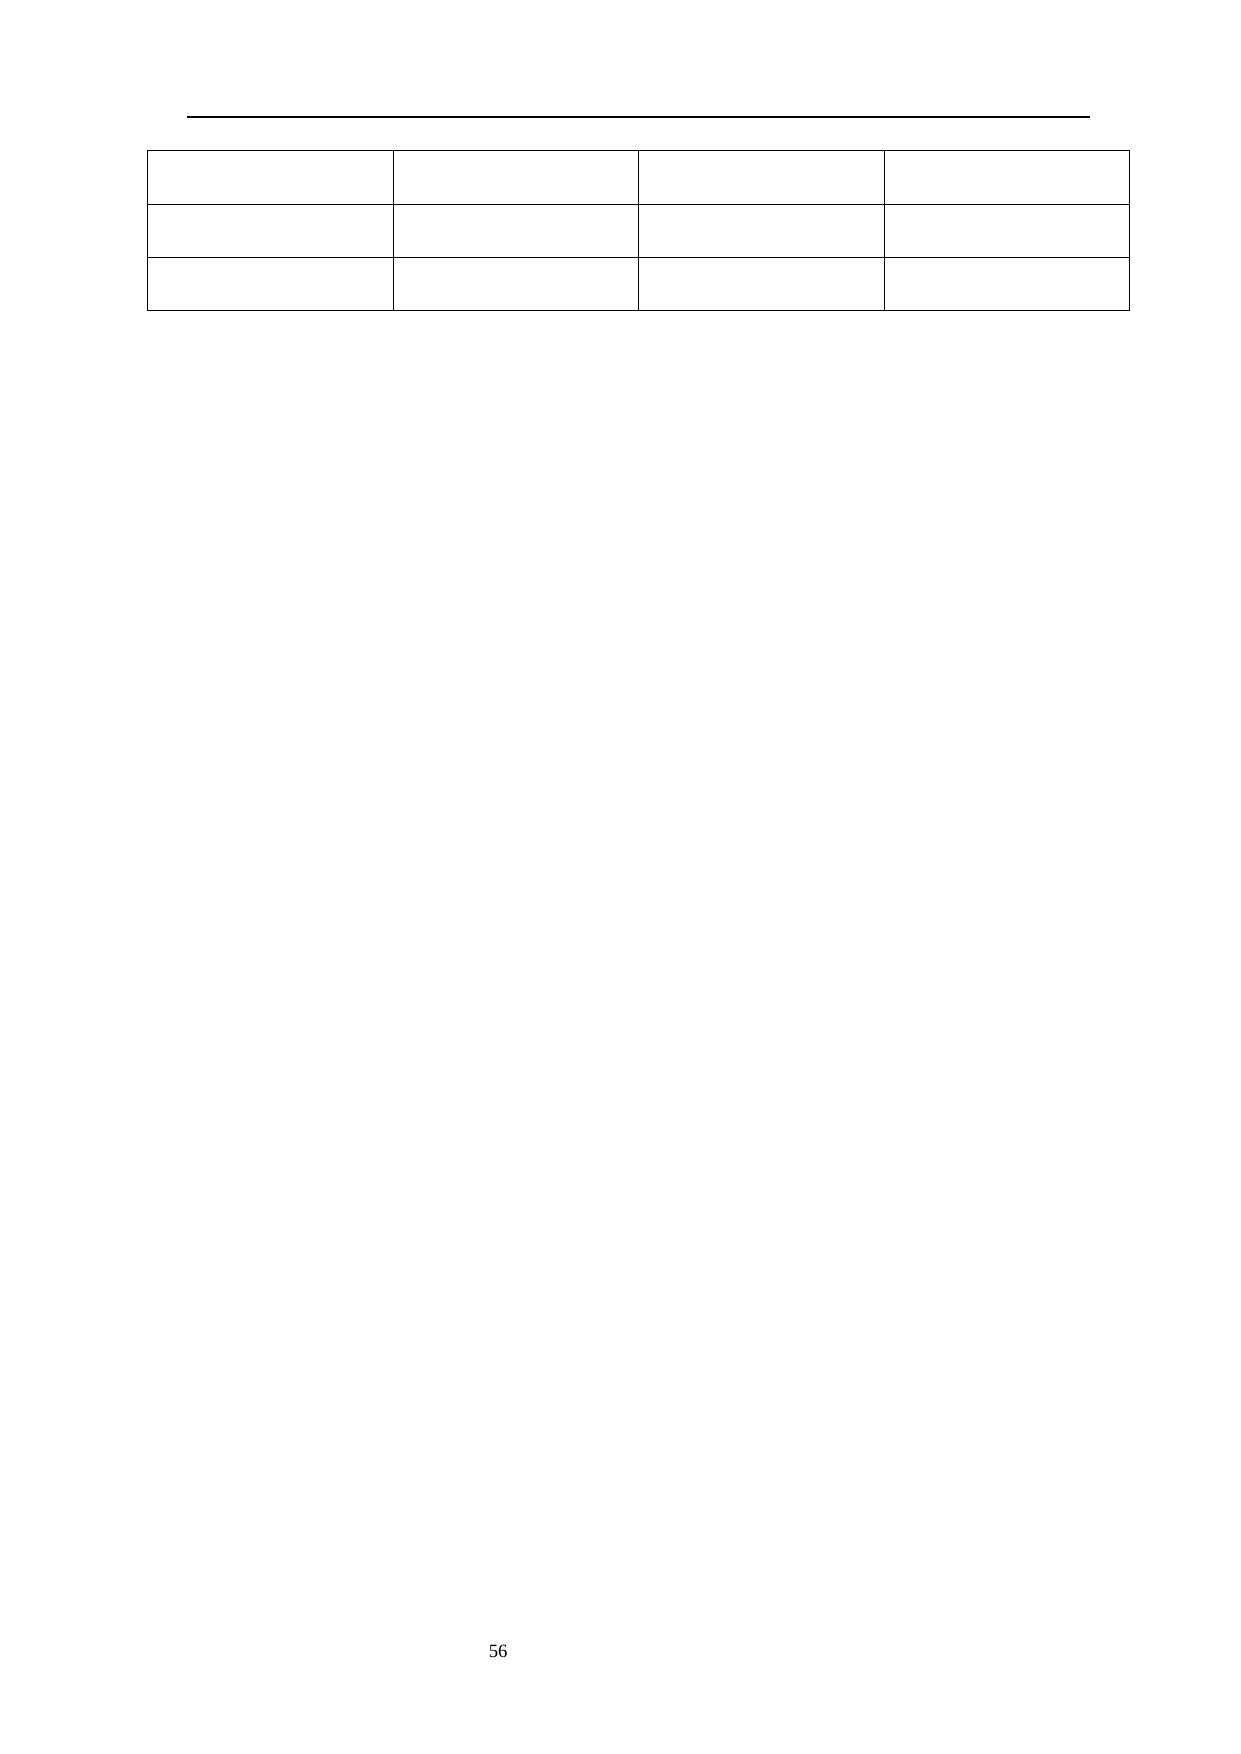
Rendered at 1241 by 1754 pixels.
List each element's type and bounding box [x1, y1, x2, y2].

table_cell [639, 151, 884, 203]
table_cell [885, 258, 1129, 310]
table_cell [394, 258, 638, 310]
table_cell [394, 151, 638, 203]
table_cell [885, 205, 1129, 257]
table_cell [148, 258, 393, 310]
table_cell [394, 205, 638, 257]
table_cell [148, 151, 393, 203]
table_cell [148, 205, 393, 257]
table_cell [885, 151, 1129, 203]
table_cell [639, 205, 884, 257]
table_cell [639, 258, 884, 310]
